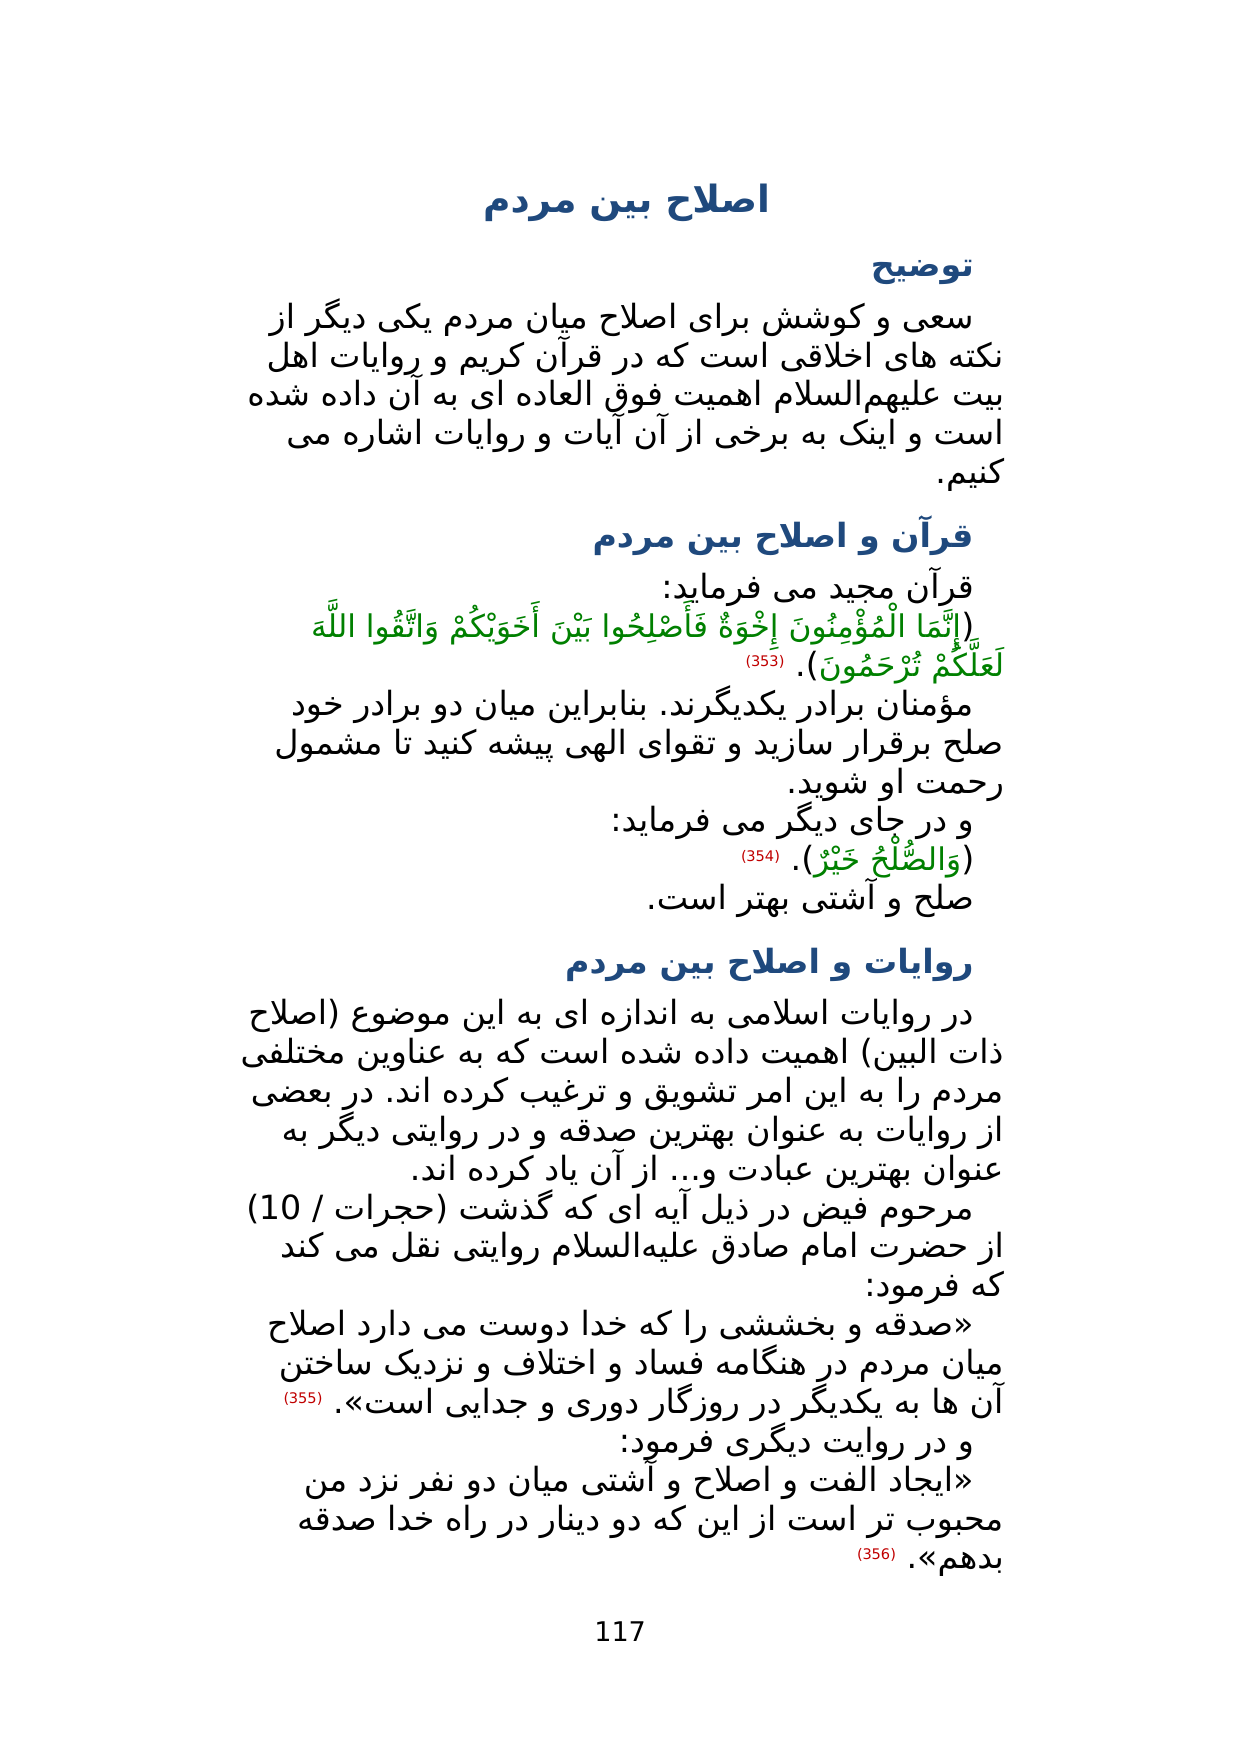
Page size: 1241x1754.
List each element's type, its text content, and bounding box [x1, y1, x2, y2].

subtitle توضیح [236, 246, 1004, 285]
text و در روایت دیگری فرمود: [236, 1421, 1004, 1460]
text صلح و آشتی بهتر است. [236, 879, 1004, 917]
text مؤمنان برادر یکدیگرند. بنابراین میان دو برادر خود صلح برقرار سازید و تقوای الهی پیشه کنید تا مشمول رحمت او شوید. [236, 684, 1004, 801]
text (إِنَّمَا الْمُؤْمِنُونَ إِخْوَةٌ فَأَصْلِحُوا بَیْنَ أَخَوَیْکُمْ وَاتَّقُوا اللَّهَ لَعَلَّکُمْ تُرْحَمُونَ). (353) [236, 607, 1004, 684]
text در روایات اسلامی به اندازه ای به این موضوع (اصلاح ذات البین) اهمیت داده شده است که به عناوین مختلفی مردم را به این امر تشویق و ترغیب کرده اند. در بعضی از روایات به عنوان بهترین صدقه و در روایتی دیگر به عنوان بهترین عبادت و... از آن یاد کرده اند. [236, 994, 1004, 1188]
text (وَالصُّلْحُ خَیْرٌ). (354) [236, 840, 1004, 879]
text مرحوم فیض در ذیل آیه ای که گذشت (حجرات / 10) از حضرت امام صادق عليه‌السلام روایتی نقل می کند که فرمود: [236, 1188, 1004, 1305]
subtitle اصلاح بین مردم [236, 177, 1004, 221]
text سعی و کوشش برای اصلاح میان مردم یکی دیگر از نکته های اخلاقی است که در قرآن کریم و روایات اهل بیت عليهم‌السلام اهمیت فوق العاده ای به آن داده شده است و اینک به برخی از آن آیات و روایات اشاره می کنیم. [236, 297, 1004, 491]
subtitle قرآن و اصلاح بین مردم [236, 516, 1004, 555]
subtitle روایات و اصلاح بین مردم [236, 942, 1004, 981]
text و در جای دیگر می فرماید: [236, 801, 1004, 840]
text قرآن مجید می فرماید: [236, 568, 1004, 607]
text «ایجاد الفت و اصلاح و آشتی میان دو نفر نزد من محبوب تر است از این که دو دینار در راه خدا صدقه بدهم». (356) [236, 1460, 1004, 1577]
text «صدقه و بخششی را که خدا دوست می دارد اصلاح میان مردم در هنگامه فساد و اختلاف و نزدیک ساختن آن ها به یکدیگر در روزگار دوری و جدایی است». (355) [236, 1305, 1004, 1421]
